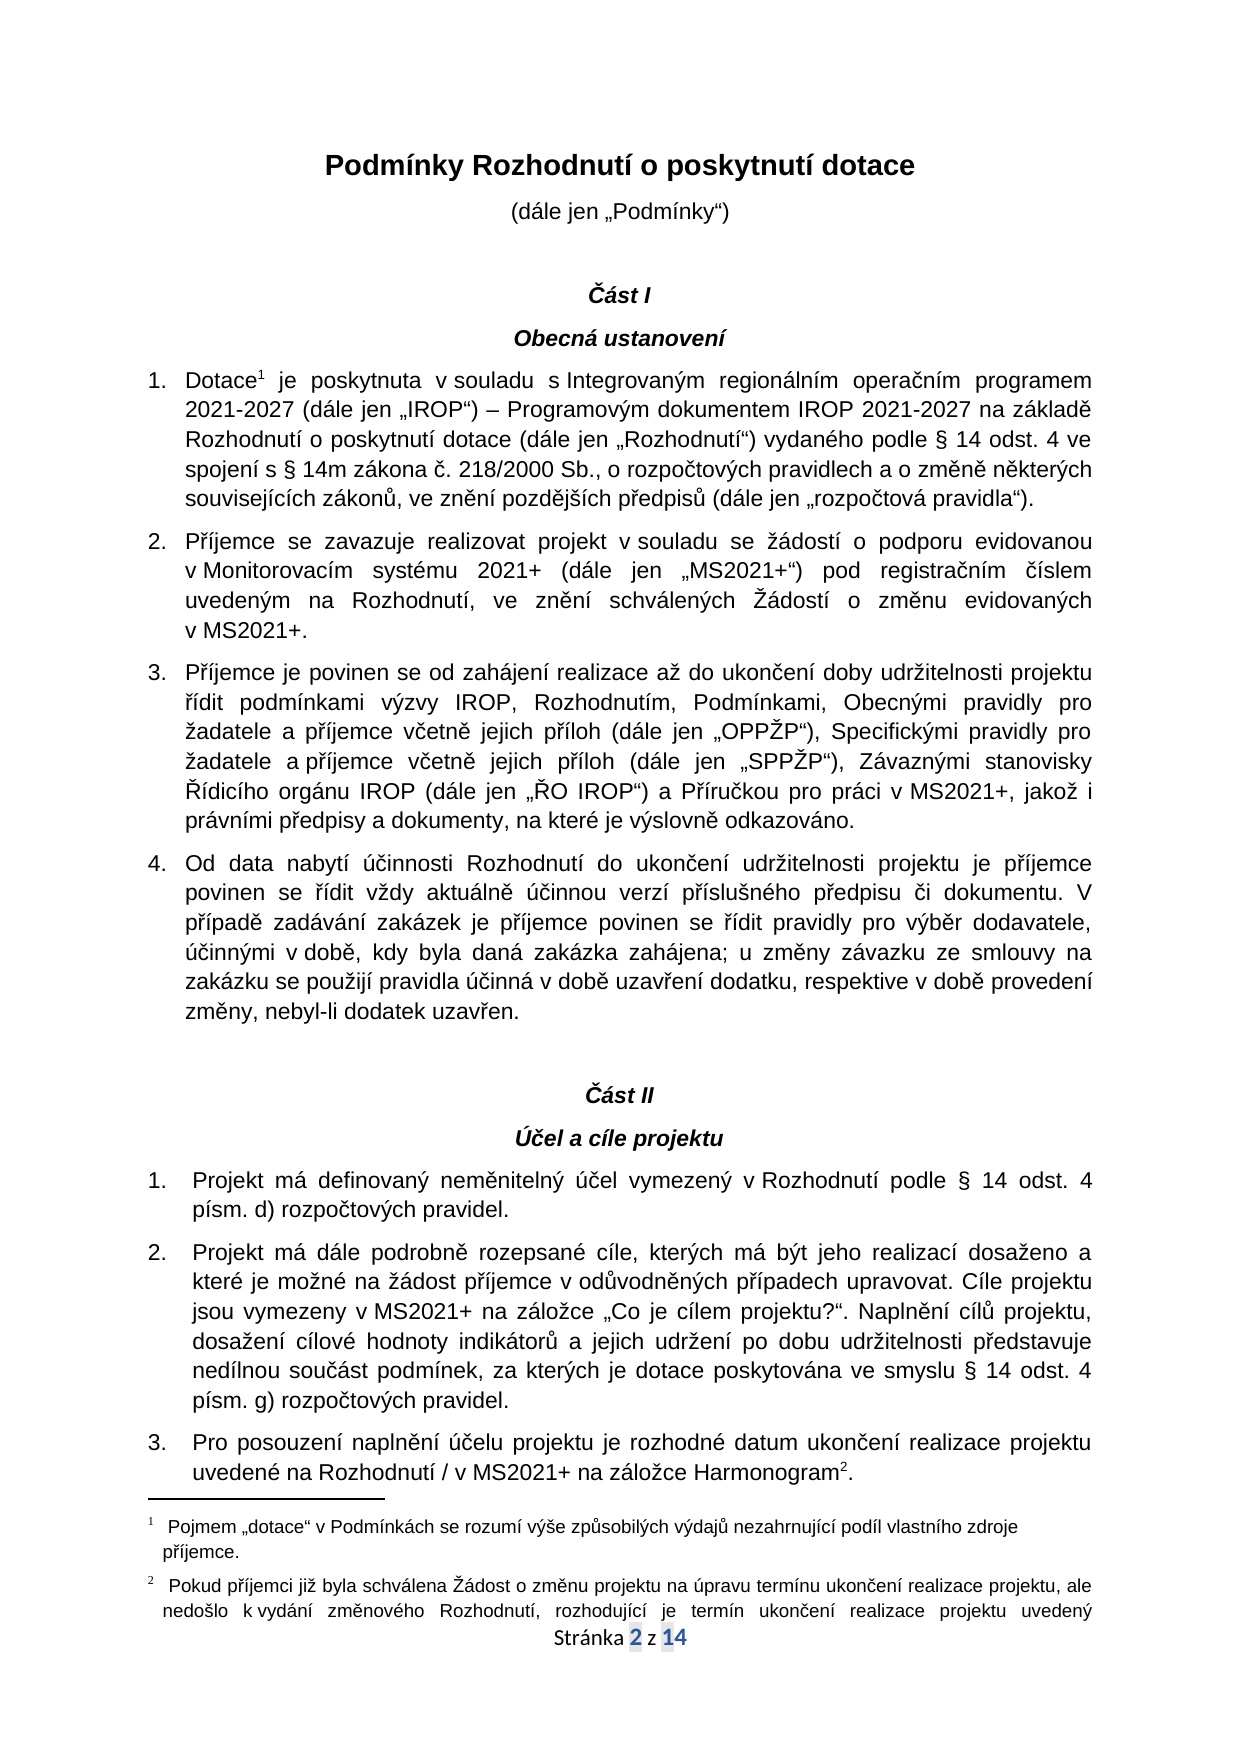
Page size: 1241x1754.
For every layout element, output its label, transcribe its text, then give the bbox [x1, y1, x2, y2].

subtitle Obecná ustanovení [148, 324, 1093, 351]
subtitle Část I [148, 282, 1093, 309]
text Podmínky Rozhodnutí o poskytnutí dotace [148, 148, 1093, 181]
list Projekt má dále podrobně rozepsané cíle, kterých má být jeho realizací dosaženo a které je možné na žádost příjemce v odůvodněných případech upravovat. Cíle projektu jsou vymezeny v MS2021+ na záložce „Co je cílem projektu?“. Naplnění cílů projektu, dosažení cílové hodnoty indikátorů a jejich udržení po dobu udržitelnosti představuje nedílnou součást podmínek, za kterých je dotace poskytována ve smyslu § 14 odst. 4 písm. g) rozpočtových pravidel. [148, 1238, 1093, 1413]
list Příjemce je povinen se od zahájení realizace až do ukončení doby udržitelnosti projektu řídit podmínkami výzvy IROP, Rozhodnutím, Podmínkami, Obecnými pravidly pro žadatele a příjemce včetně jejich příloh (dále jen „OPPŽP“), Specifickými pravidly pro žadatele a příjemce včetně jejich příloh (dále jen „SPPŽP“), Závaznými stanovisky Řídicího orgánu IROP (dále jen „ŘO IROP“) a Příručkou pro práci v MS2021+, jakož i právními předpisy a dokumenty, na které je výslovně odkazováno. [148, 659, 1093, 834]
list Pro posouzení naplnění účelu projektu je rozhodné datum ukončení realizace projektu uvedené na Rozhodnutí / v MS2021+ na záložce Harmonogram. [148, 1429, 1093, 1485]
list Příjemce se zavazuje realizovat projekt v souladu se žádostí o podporu evidovanou v Monitorovacím systému 2021+ (dále jen „MS2021+“) pod registračním číslem uvedeným na Rozhodnutí, ve znění schválených Žádostí o změnu evidovaných v MS2021+. [148, 528, 1093, 643]
list Dotace je poskytnuta v souladu s Integrovaným regionálním operačním programem 2021-2027 (dále jen „IROP“) – Programovým dokumentem IROP 2021-2027 na základě Rozhodnutí o poskytnutí dotace (dále jen „Rozhodnutí“) vydaného podle § 14 odst. 4 ve spojení s § 14m zákona č. 218/2000 Sb., o rozpočtových pravidlech a o změně některých souvisejících zákonů, ve znění pozdějších předpisů (dále jen „rozpočtová pravidla“). [148, 367, 1093, 512]
list Projekt má definovaný neměnitelný účel vymezený v Rozhodnutí podle § 14 odst. 4 písm. d) rozpočtových pravidel. [148, 1167, 1093, 1223]
text (dále jen „Podmínky“) [148, 198, 1093, 224]
subtitle Část II [148, 1082, 1093, 1109]
text Účel a cíle projektu [148, 1124, 1093, 1151]
list Od data nabytí účinnosti Rozhodnutí do ukončení udržitelnosti projektu je příjemce povinen se řídit vždy aktuálně účinnou verzí příslušného předpisu či dokumentu. V případě zadávání zakázek je příjemce povinen se řídit pravidly pro výběr dodavatele, účinnými v době, kdy byla daná zakázka zahájena; u změny závazku ze smlouvy na zakázku se použijí pravidla účinná v době uzavření dodatku, respektive v době provedení změny, nebyl-li dodatek uzavřen. [148, 849, 1093, 1024]
